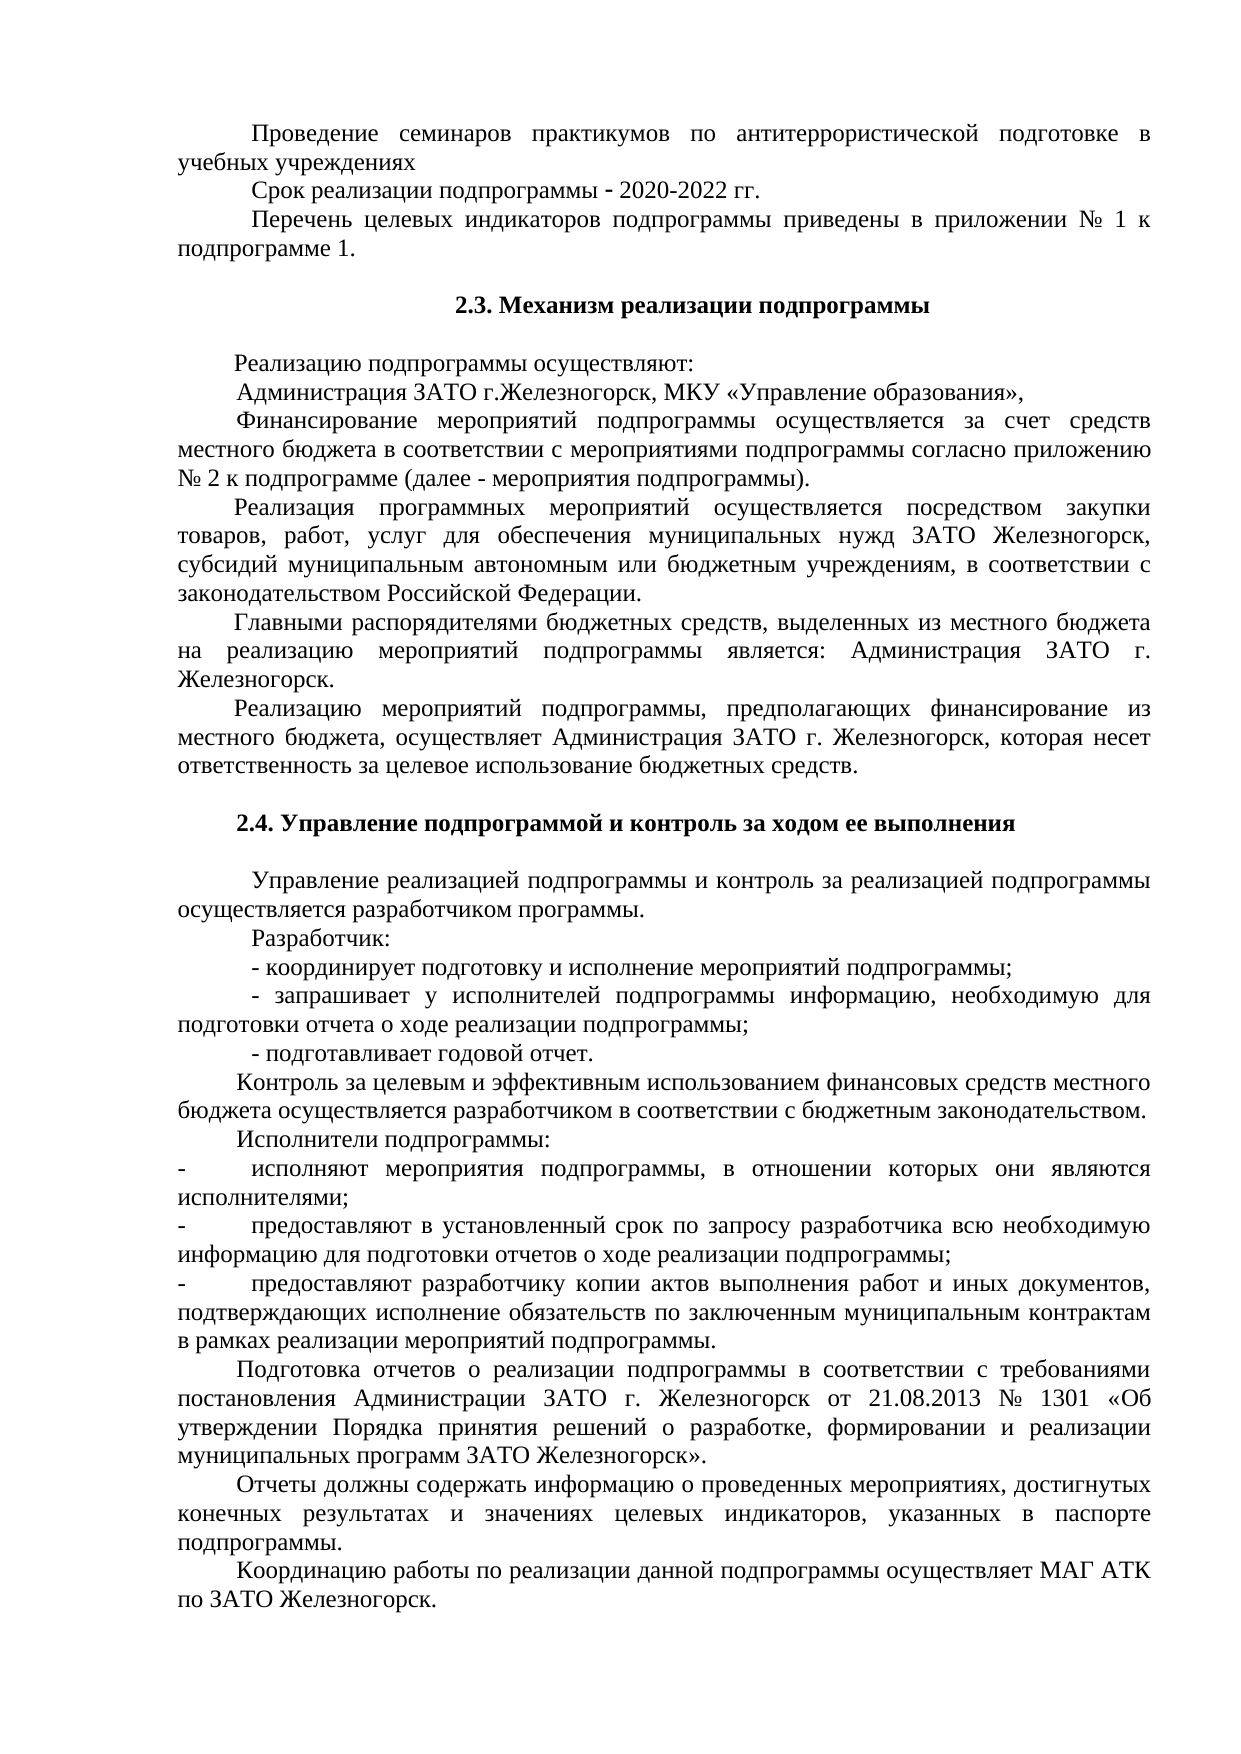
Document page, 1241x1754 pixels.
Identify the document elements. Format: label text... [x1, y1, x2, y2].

text - запрашивает у исполнителей подпрограммы информацию, необходимую для подготовки отчета о ходе реализации подпрограммы; [177, 981, 1152, 1038]
text Разработчик: [177, 923, 1152, 952]
text Координацию работы по реализации данной подпрограммы осуществляет МАГ АТК по ЗАТО Железногорск. [177, 1556, 1152, 1613]
text - координирует подготовку и исполнение мероприятий подпрограммы; [177, 952, 1152, 981]
list исполняют мероприятия подпрограммы, в отношении которых они являются исполнителями; [177, 1153, 1152, 1211]
list Срок реализации подпрограммы 2020-2022 гг. [177, 176, 1152, 204]
list Контроль за целевым и эффективным использованием финансовых средств местного бюджета осуществляется разработчиком в соответствии с бюджетным законодательством. [177, 1067, 1152, 1124]
text 2.4. Управление подпрограммой и контроль за ходом ее выполнения [177, 808, 1152, 837]
list Проведение семинаров практикумов по антитеррористической подготовке в учебных учреждениях [177, 118, 1152, 176]
text 2.3. Механизм реализации подпрограммы [177, 291, 1152, 319]
text Финансирование мероприятий подпрограммы осуществляется за счет средств местного бюджета в соответствии с мероприятиями подпрограммы согласно приложению № 2 к подпрограмме (далее - мероприятия подпрограммы). [177, 406, 1152, 492]
text - подготавливает годовой отчет. [177, 1038, 1152, 1067]
text Администрация ЗАТО г.Железногорск, МКУ «Управление образования», [177, 377, 1152, 406]
list предоставляют в установленный срок по запросу разработчика всю необходимую информацию для подготовки отчетов о ходе реализации подпрограммы; [177, 1211, 1152, 1268]
text Реализация программных мероприятий осуществляется посредством закупки товаров, работ, услуг для обеспечения муниципальных нужд ЗАТО Железногорск, субсидий муниципальным автономным или бюджетным учреждениям, в соответствии с законодательством Российской Федерации. [177, 492, 1152, 607]
list предоставляют разработчику копии актов выполнения работ и иных документов, подтверждающих исполнение обязательств по заключенным муниципальным контрактам в рамках реализации мероприятий подпрограммы. [177, 1268, 1152, 1354]
text Исполнители подпрограммы: [177, 1124, 1152, 1153]
text Отчеты должны содержать информацию о проведенных мероприятиях, достигнутых конечных результатах и значениях целевых индикаторов, указанных в паспорте подпрограммы. [177, 1469, 1152, 1556]
text Реализацию мероприятий подпрограммы, предполагающих финансирование из местного бюджета, осуществляет Администрация ЗАТО г. Железногорск, которая несет ответственность за целевое использование бюджетных средств. [177, 693, 1152, 779]
text Главными распорядителями бюджетных средств, выделенных из местного бюджета на реализацию мероприятий подпрограммы является: Администрация ЗАТО г. Железногорск. [177, 607, 1152, 693]
text Перечень целевых индикаторов подпрограммы приведены в приложении № 1 к подпрограмме 1. [177, 204, 1152, 262]
text Реализацию подпрограммы осуществляют: [177, 348, 1152, 377]
text Управление реализацией подпрограммы и контроль за реализацией подпрограммы осуществляется разработчиком программы. [177, 866, 1152, 923]
text Подготовка отчетов о реализации подпрограммы в соответствии с требованиями постановления Администрации ЗАТО г. Железногорск от 21.08.2013 № 1301 «Об утверждении Порядка принятия решений о разработке, формировании и реализации муниципальных программ ЗАТО Железногорск». [177, 1354, 1152, 1469]
